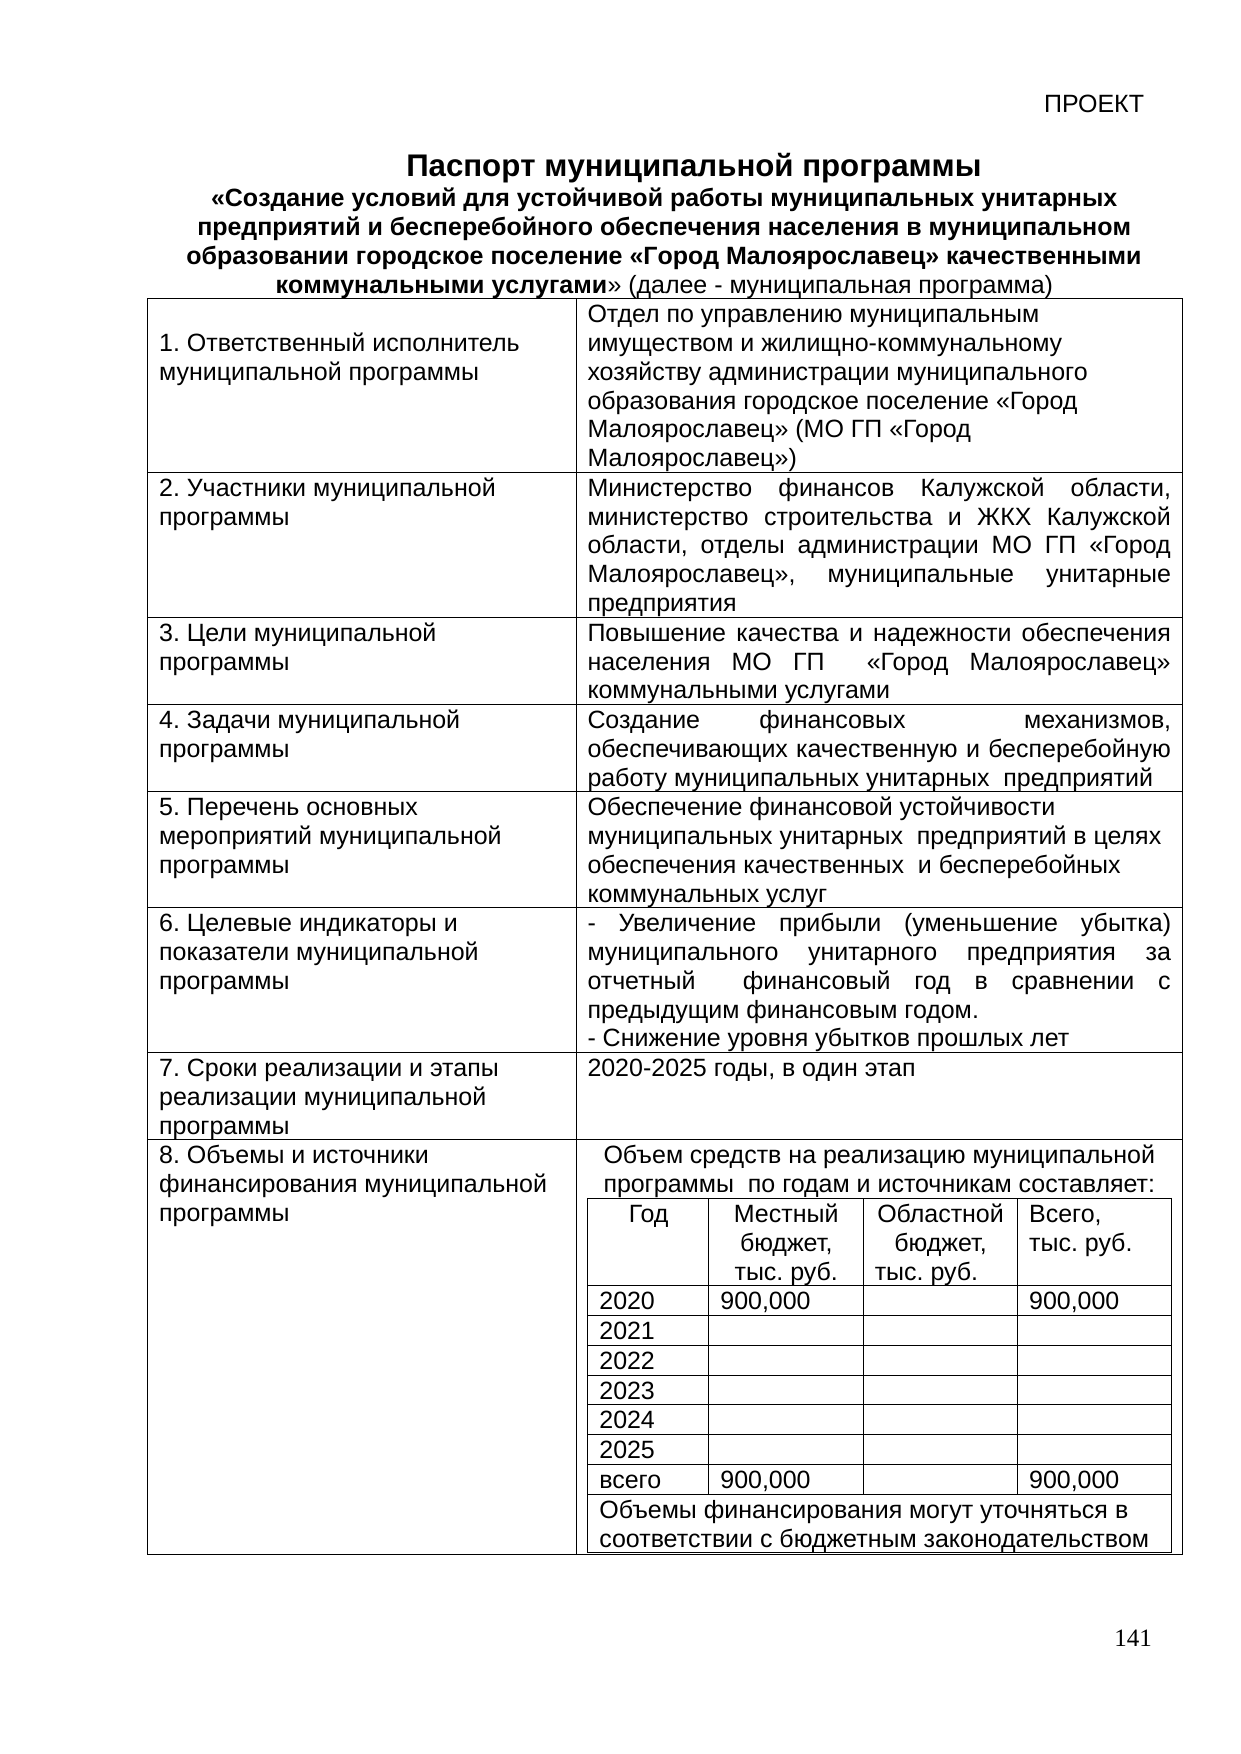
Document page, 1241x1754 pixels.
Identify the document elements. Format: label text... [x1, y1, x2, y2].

table_cell Объем средств на реализацию муниципальной программы по годам и источникам составляет: [577, 1140, 1182, 1553]
table_cell 6. Целевые индикаторы и показатели муниципальной программы [148, 908, 576, 1052]
table_cell 5. Перечень основных мероприятий муниципальной программы [148, 792, 576, 907]
table_cell 8. Объемы и источники финансирования муниципальной программы [148, 1140, 576, 1553]
table_cell Министерство финансов Калужской области, министерство строительства и ЖКХ Калужской области, отделы администрации МО ГП «Город Малоярославец», муниципальные унитарные предприятия [577, 473, 1182, 617]
table_cell Повышение качества и надежности обеспечения населения МО ГП «Город Малоярославец» коммунальными услугами [577, 618, 1182, 704]
text ПРОЕКТ [177, 89, 1152, 117]
table_cell - Увеличение прибыли (уменьшение убытка) муниципального унитарного предприятия за отчетный финансовый год в сравнении с предыдущим финансовым годом. - Снижение уровня убытков прошлых лет [577, 908, 1182, 1052]
table_cell Обеспечение финансовой устойчивости муниципальных унитарных предприятий в целях обеспечения качественных и бесперебойных коммунальных услуг [577, 792, 1182, 907]
table_header 1. Ответственный исполнитель муниципальной программы [148, 299, 576, 472]
table_cell 4. Задачи муниципальной программы [148, 705, 576, 791]
table_cell 2. Участники муниципальной программы [148, 473, 576, 617]
table_cell 3. Цели муниципальной программы [148, 618, 576, 704]
table_cell 2020-2025 годы, в один этап [577, 1053, 1182, 1139]
table_cell 7. Сроки реализации и этапы реализации муниципальной программы [148, 1053, 576, 1139]
table_header Отдел по управлению муниципальным имуществом и жилищно-коммунальному хозяйству администрации муниципального образования городское поселение «Город Малоярославец» (МО ГП «Город Малоярославец») [577, 299, 1182, 472]
text Паспорт муниципальной программы «Создание условий для устойчивой работы муниципальных унитарных предприятий и бесперебойного обеспечения населения в муниципальном образовании городское поселение «Город Малоярославец» качественными коммунальными услугами» (далее - муниципальная программа) [177, 147, 1152, 298]
table_cell Создание финансовых механизмов, обеспечивающих качественную и бесперебойную работу муниципальных унитарных предприятий [577, 705, 1182, 791]
